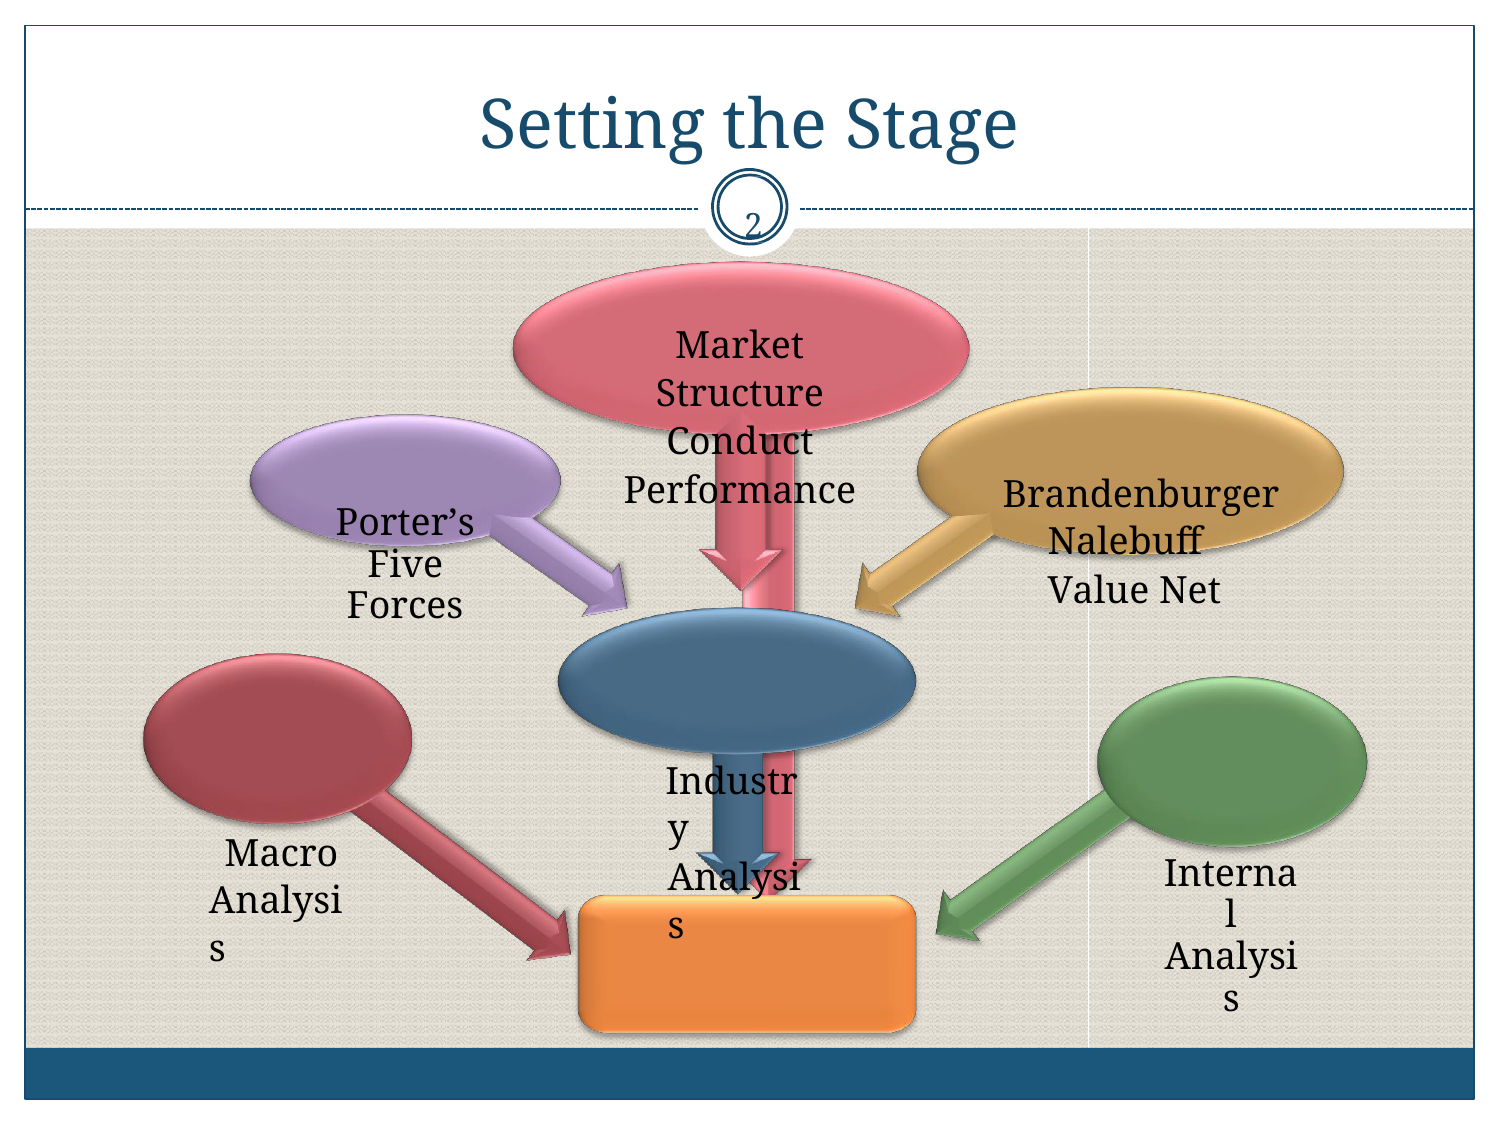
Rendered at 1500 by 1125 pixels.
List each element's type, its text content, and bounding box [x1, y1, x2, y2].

text Porter’s [310, 502, 499, 544]
text Internal [1159, 853, 1303, 936]
text Brandenburger Nalebuff Value Net [1002, 469, 1283, 614]
text Industry Analysis [665, 756, 810, 950]
picture [26, 229, 1473, 1047]
subtitle Setting the Stage [36, 75, 1462, 169]
text 2 [44, 202, 1462, 247]
text Macro Analysis [209, 827, 350, 973]
text Analysis [1159, 936, 1303, 1019]
text Market Structure Conduct Performance [597, 320, 882, 514]
text Five Forces [310, 544, 499, 627]
